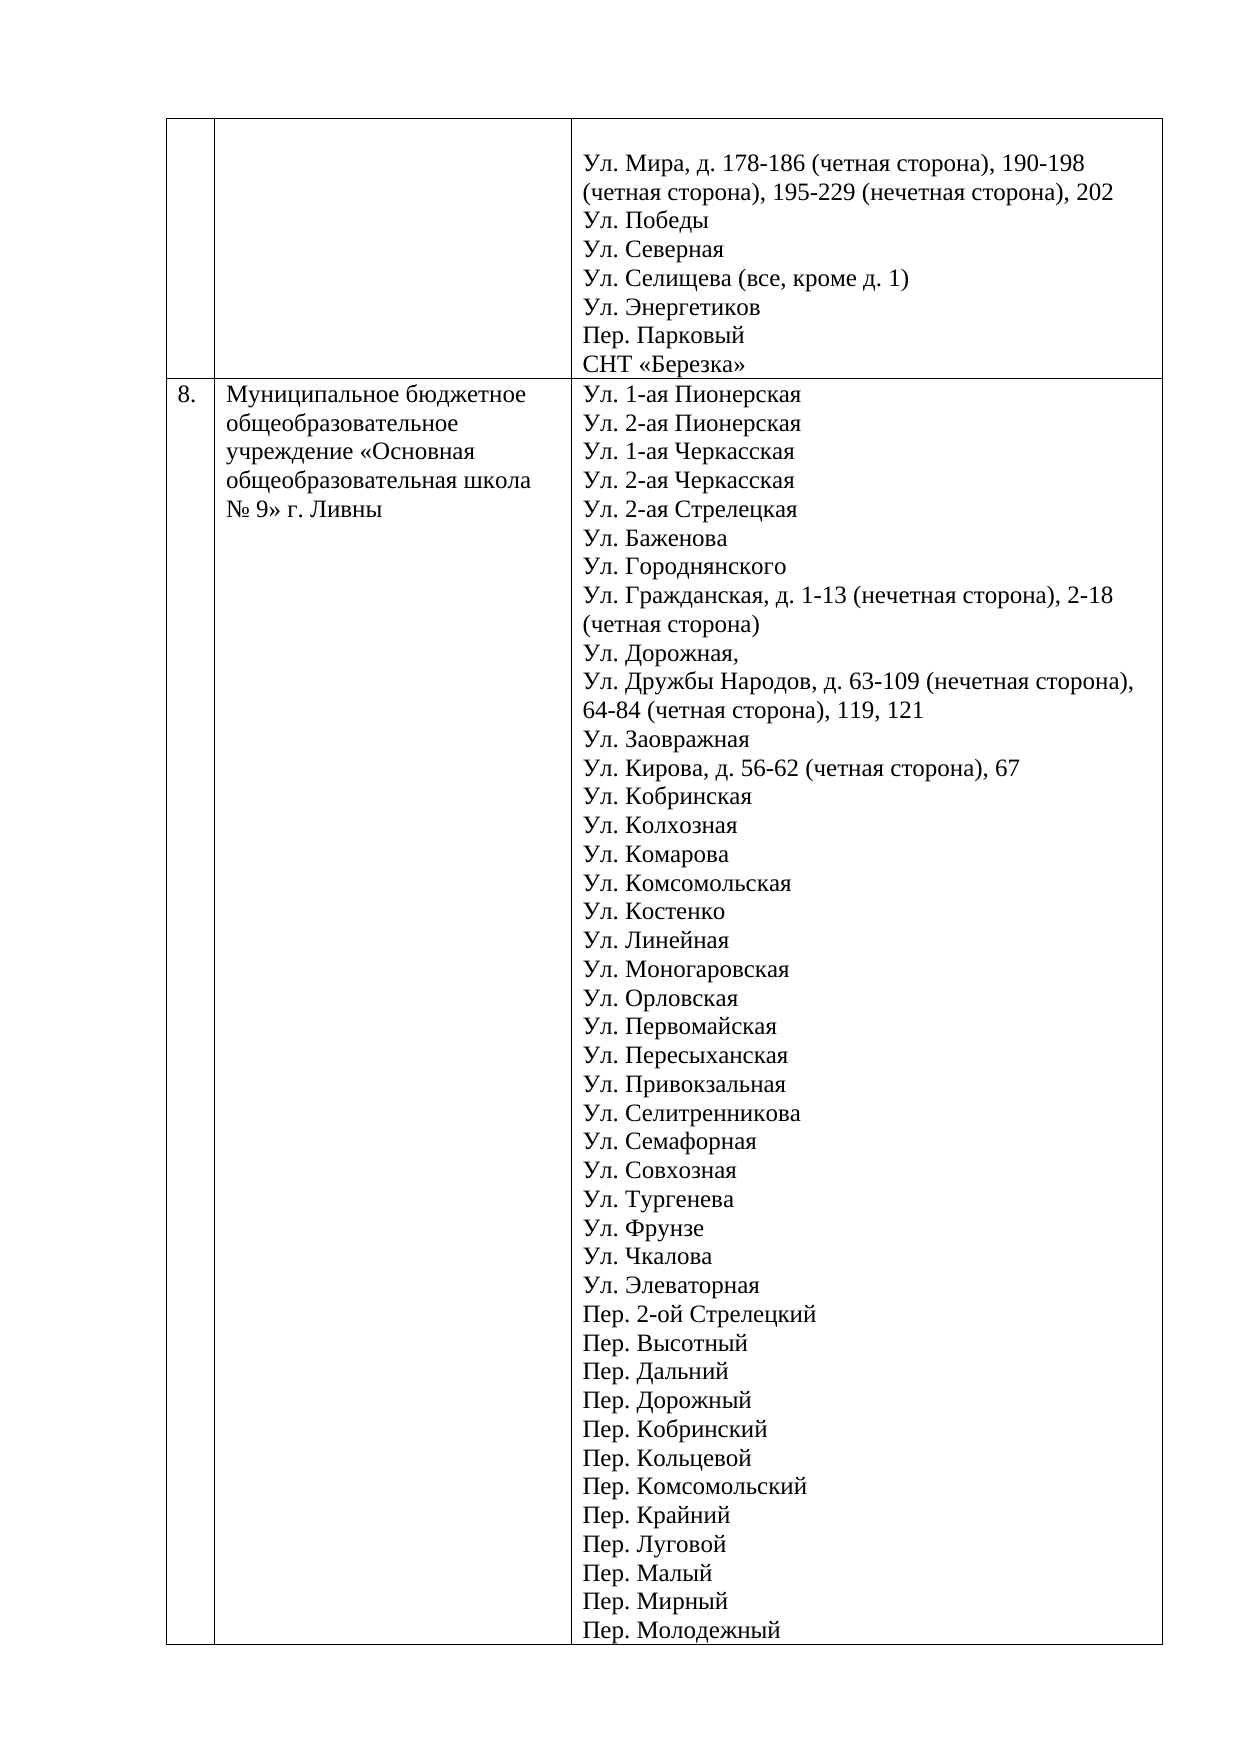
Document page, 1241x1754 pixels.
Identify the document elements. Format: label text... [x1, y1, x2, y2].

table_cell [215, 379, 571, 1644]
table_cell 8. [167, 379, 214, 1644]
table_cell 7. [167, 119, 214, 378]
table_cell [215, 119, 571, 378]
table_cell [572, 119, 1162, 378]
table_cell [572, 379, 1162, 1644]
